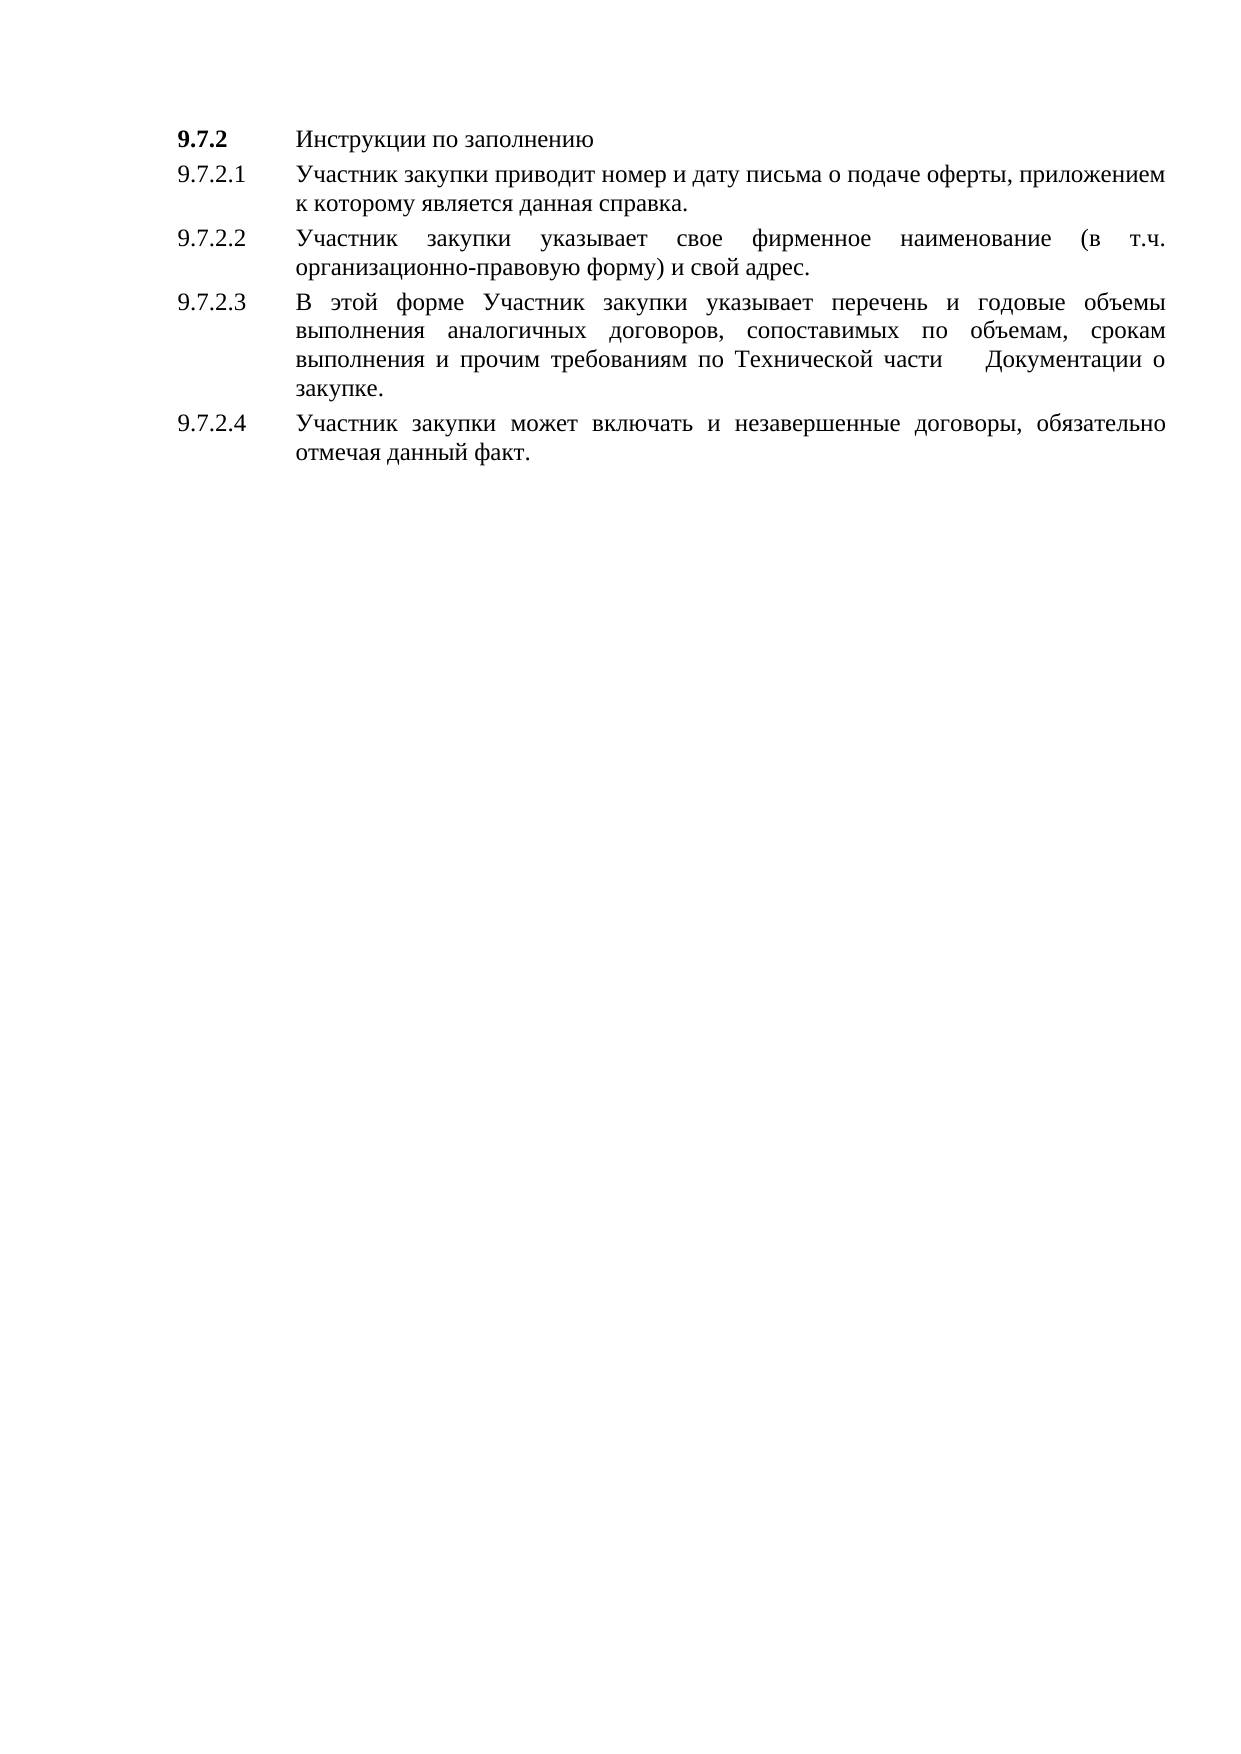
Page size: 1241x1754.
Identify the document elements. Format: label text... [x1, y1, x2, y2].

list Инструкции по заполнению [177, 124, 1167, 153]
list Участник закупки может включать и незавершенные договоры, обязательно отмечая данный факт. [177, 408, 1167, 466]
list В этой форме Участник закупки указывает перечень и годовые объемы выполнения аналогичных договоров, сопоставимых по объемам, срокам выполнения и прочим требованиям по Технической части Документации о закупке. [177, 287, 1167, 402]
list Участник закупки указывает свое фирменное наименование (в т.ч. организационно-правовую форму) и свой адрес. [177, 223, 1167, 281]
list Участник закупки приводит номер и дату письма о подаче оферты, приложением к которому является данная справка. [177, 159, 1167, 217]
